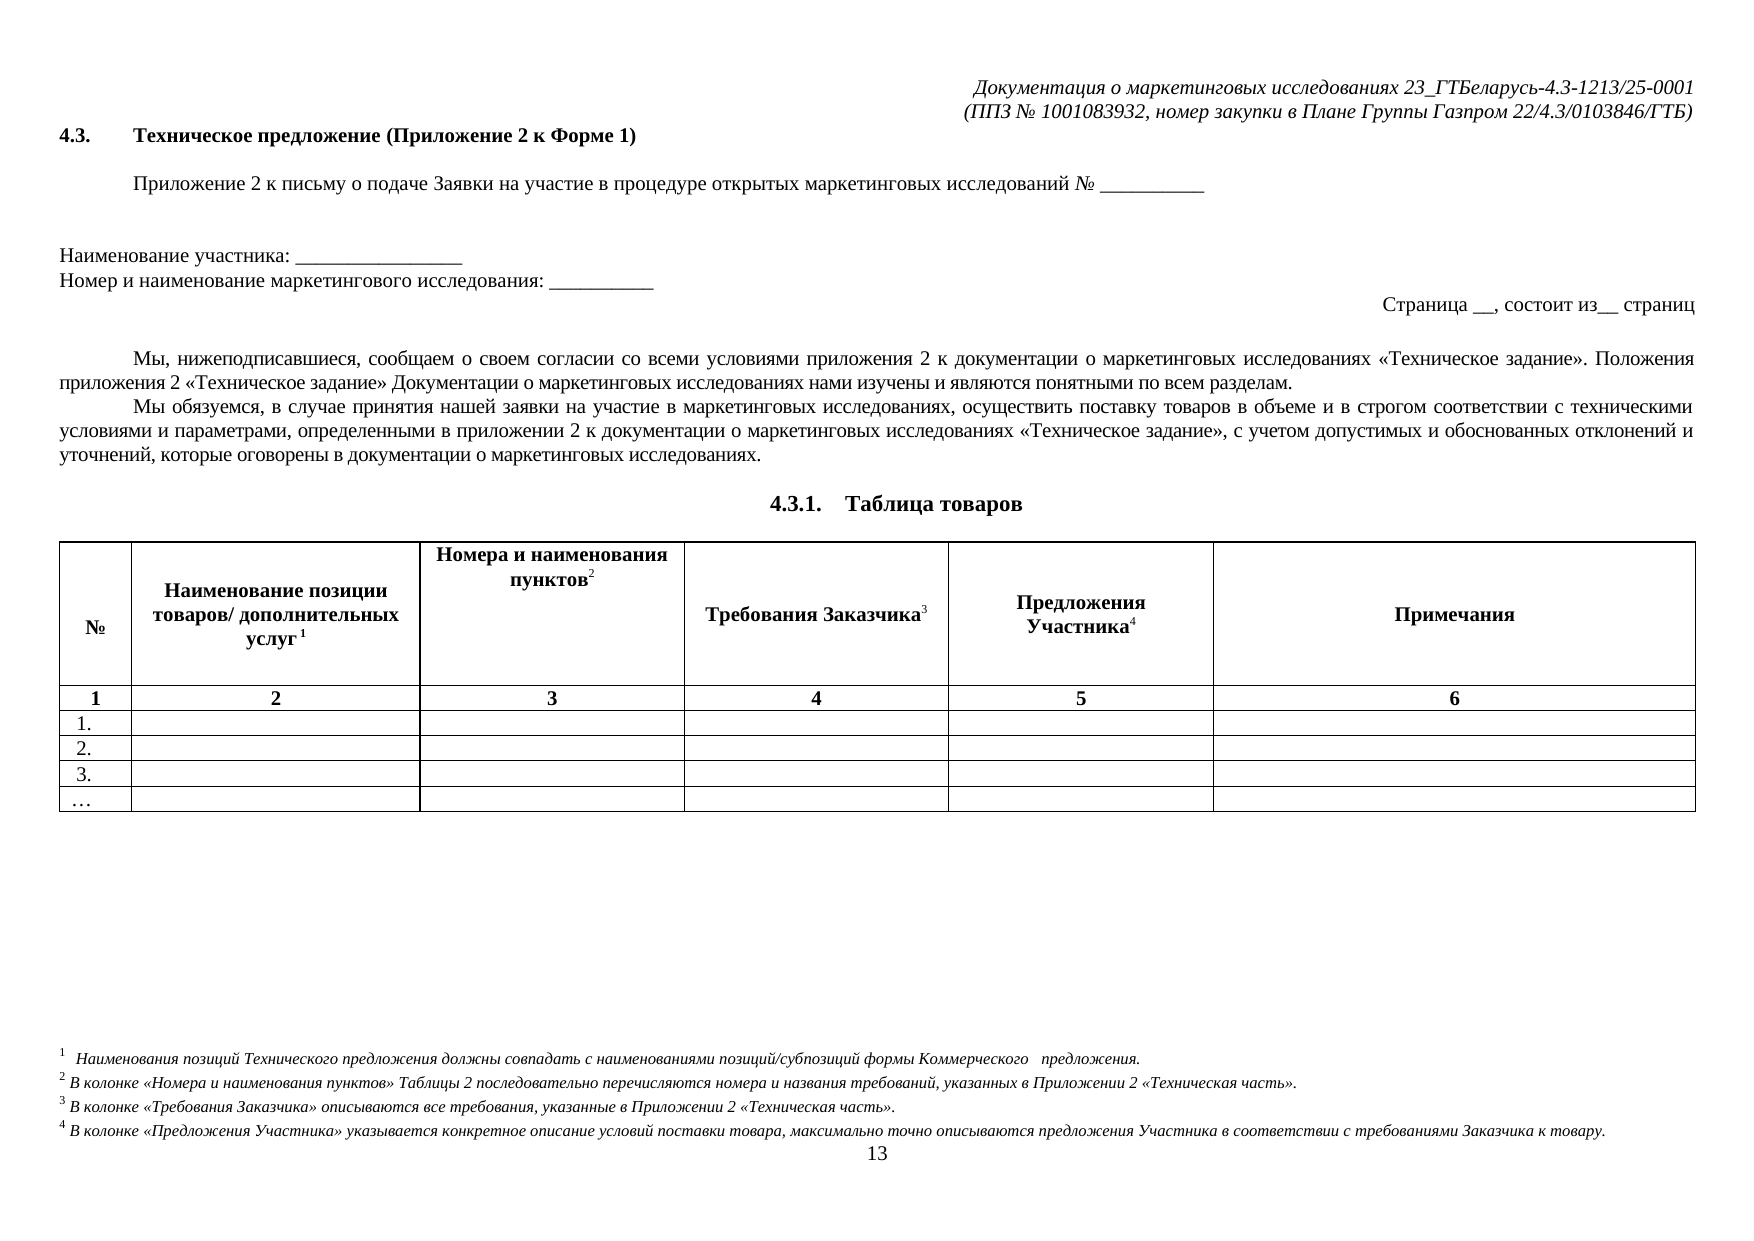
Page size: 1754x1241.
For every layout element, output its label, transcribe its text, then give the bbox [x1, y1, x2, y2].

table_header Требования Заказчика [685, 543, 948, 685]
table_cell [421, 711, 684, 735]
table_cell [421, 736, 684, 760]
table_cell [132, 761, 419, 786]
table_cell [132, 736, 419, 760]
table_cell [949, 736, 1213, 760]
table_cell [1214, 711, 1695, 735]
list Техническое предложение (Приложение 2 к Форме 1) [59, 123, 1695, 147]
table_cell 5 [949, 686, 1213, 710]
table_cell … [60, 787, 131, 811]
text Страница __, состоит из__ страниц [59, 292, 1695, 316]
table_cell [685, 711, 948, 735]
table_cell [949, 787, 1213, 811]
table_cell [1214, 787, 1695, 811]
table_cell [132, 787, 419, 811]
table_cell 1 [60, 686, 131, 710]
table_cell 3 [421, 686, 684, 710]
table_cell 6 [1214, 686, 1695, 710]
table_cell [949, 711, 1213, 735]
table_header Примечания [1214, 543, 1695, 685]
text Наименование участника: ________________ [59, 243, 1695, 267]
table_cell 4 [685, 686, 948, 710]
table_cell [421, 787, 684, 811]
table_cell [685, 761, 948, 786]
table_cell [685, 736, 948, 760]
text Мы обязуемся, в случае принятия нашей заявки на участие в маркетинговых исследованиях, осуществить поставку товаров в объеме и в строгом соответствии с техническими условиями и параметрами, определенными в приложении 2 к документации о маркетинговых исследованиях «Техническое задание», с учетом допустимых и обоснованных отклонений и уточнений, которые оговорены в документации о маркетинговых исследованиях. [59, 394, 1695, 466]
text Номер и наименование маркетингового исследования: __________ [59, 267, 1695, 292]
table_header Номера и наименования пунктов [421, 543, 684, 685]
table_cell 2 [132, 686, 419, 710]
table_header № [60, 543, 131, 685]
list Таблица товаров [98, 490, 1695, 517]
table_cell [685, 787, 948, 811]
table_cell [949, 761, 1213, 786]
table_header Предложения Участника [949, 543, 1213, 685]
table_cell [1214, 736, 1695, 760]
table_cell [132, 711, 419, 735]
table_cell [1214, 761, 1695, 786]
table_cell 1. [60, 711, 131, 735]
table_cell 2. [60, 736, 131, 760]
text Мы, нижеподписавшиеся, сообщаем о своем согласии со всеми условиями приложения 2 к документации о маркетинговых исследованиях «Техническое задание». Положения приложения 2 «Техническое задание» Документации о маркетинговых исследованиях нами изучены и являются понятными по всем разделам. [59, 346, 1695, 394]
table_header Наименование позиции товаров/ дополнительных услуг [132, 543, 419, 685]
text Приложение 2 к письму о подаче Заявки на участие в процедуре открытых маркетинговых исследований № __________ [59, 171, 1695, 195]
table_cell 3. [60, 761, 131, 786]
table_cell [421, 761, 684, 786]
